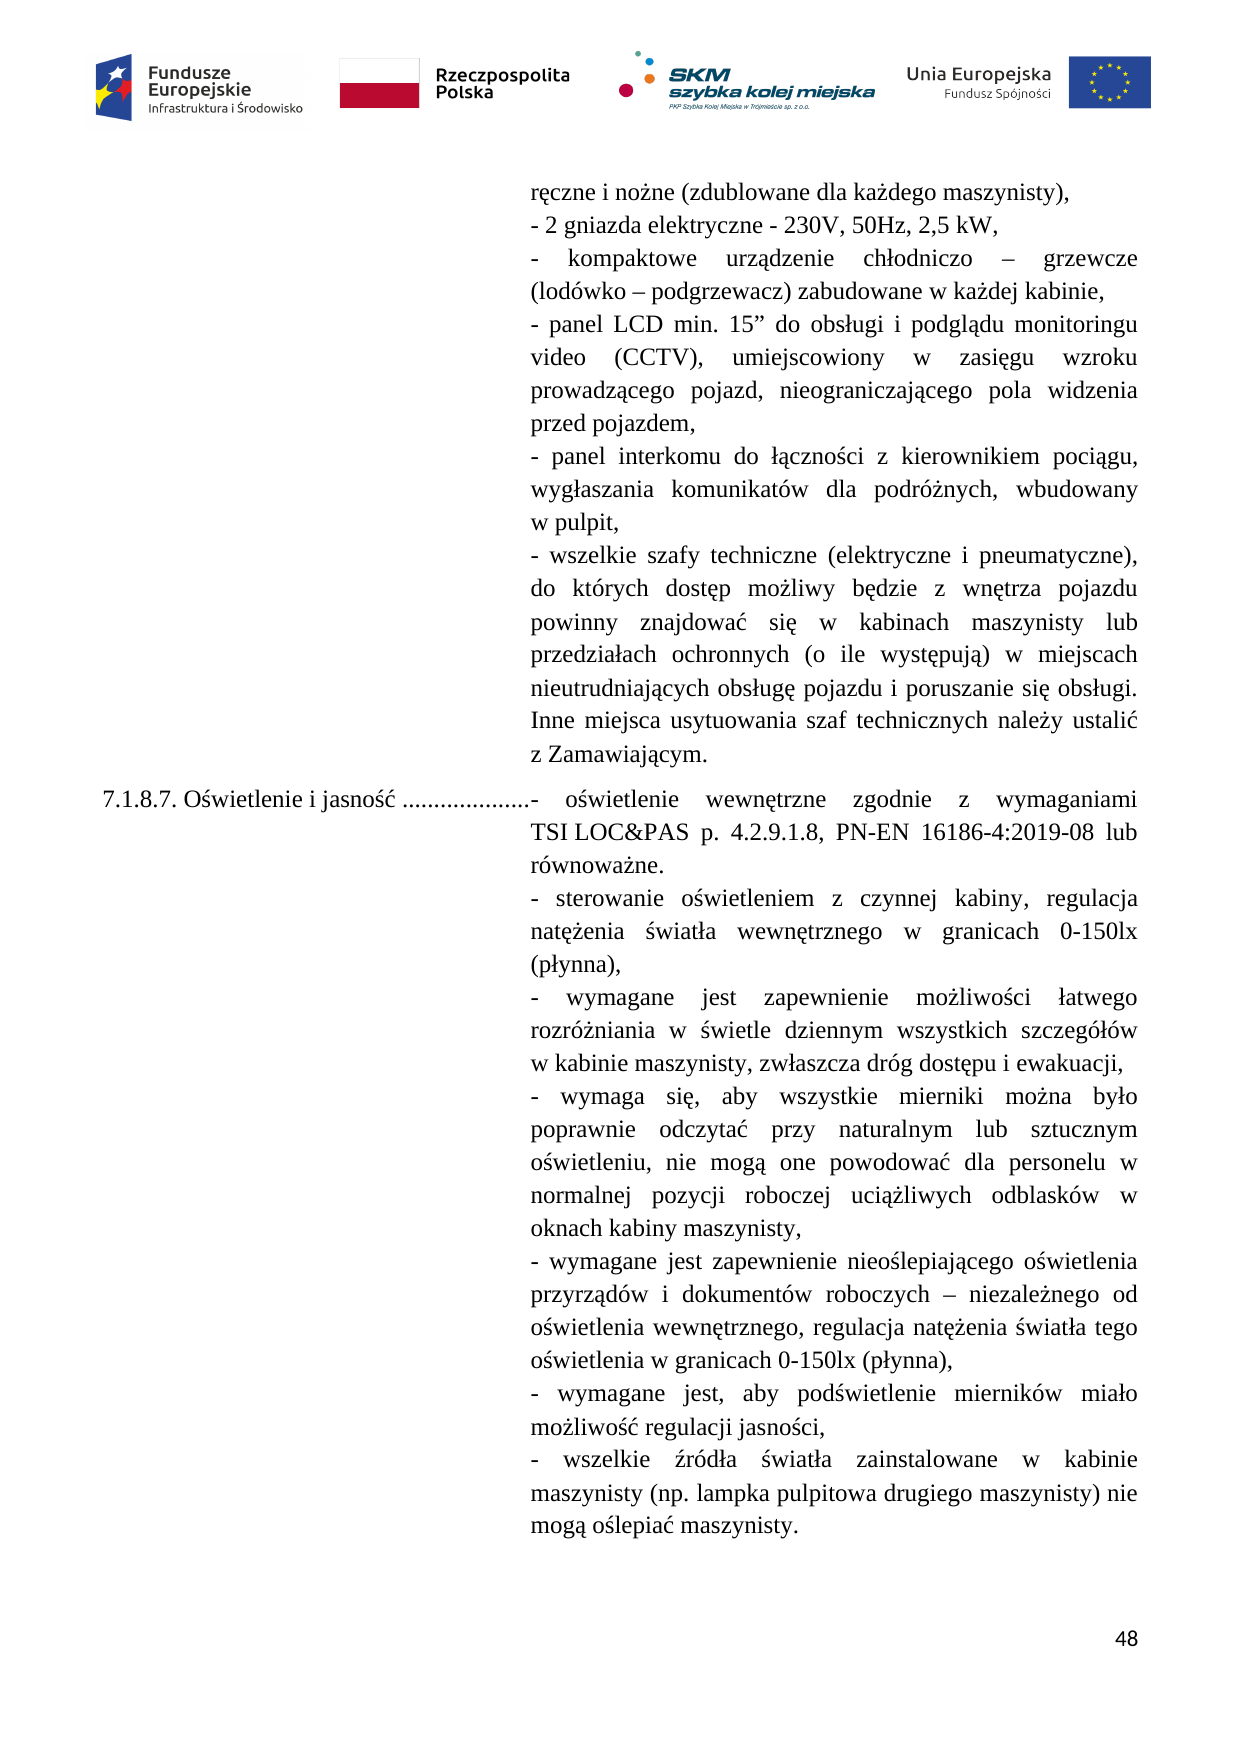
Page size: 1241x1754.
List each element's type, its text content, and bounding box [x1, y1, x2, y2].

picture [619, 51, 875, 110]
picture [889, 24, 1169, 141]
text 7.1.8.7. Oświetlenie i jasność - oświetlenie wewnętrzne zgodnie z wymaganiami TSI LOC&PAS p. 4.2.9.1.8, PN-EN 16186-4:2019-08 lub równoważne. - sterowanie oświetleniem z czynnej kabiny, regulacja natężenia światła wewnętrznego w granicach 0-150lx (płynna), - wymagane jest zapewnienie możliwości łatwego rozróżniania w świetle dziennym wszystkich szczegółów w kabinie maszynisty, zwłaszcza dróg dostępu i ewakuacji, - wymaga się, aby wszystkie mierniki można było poprawnie odczytać przy naturalnym lub sztucznym oświetleniu, nie mogą one powodować dla personelu w normalnej pozycji roboczej uciążliwych odblasków w oknach kabiny maszynisty, - wymagane jest zapewnienie nieoślepiającego oświetlenia przyrządów i dokumentów roboczych – niezależnego od oświetlenia wewnętrznego, regulacja natężenia światła tego oświetlenia w granicach 0-150lx (płynna), - wymagane jest, aby podświetlenie mierników miało możliwość regulacji jasności, - wszelkie źródła światła zainstalowane w kabinie maszynisty (np. lampka pulpitowa drugiego maszynisty) nie mogą oślepiać maszynisty. [102, 784, 1138, 1539]
picture [322, 41, 587, 125]
picture [85, 51, 311, 133]
